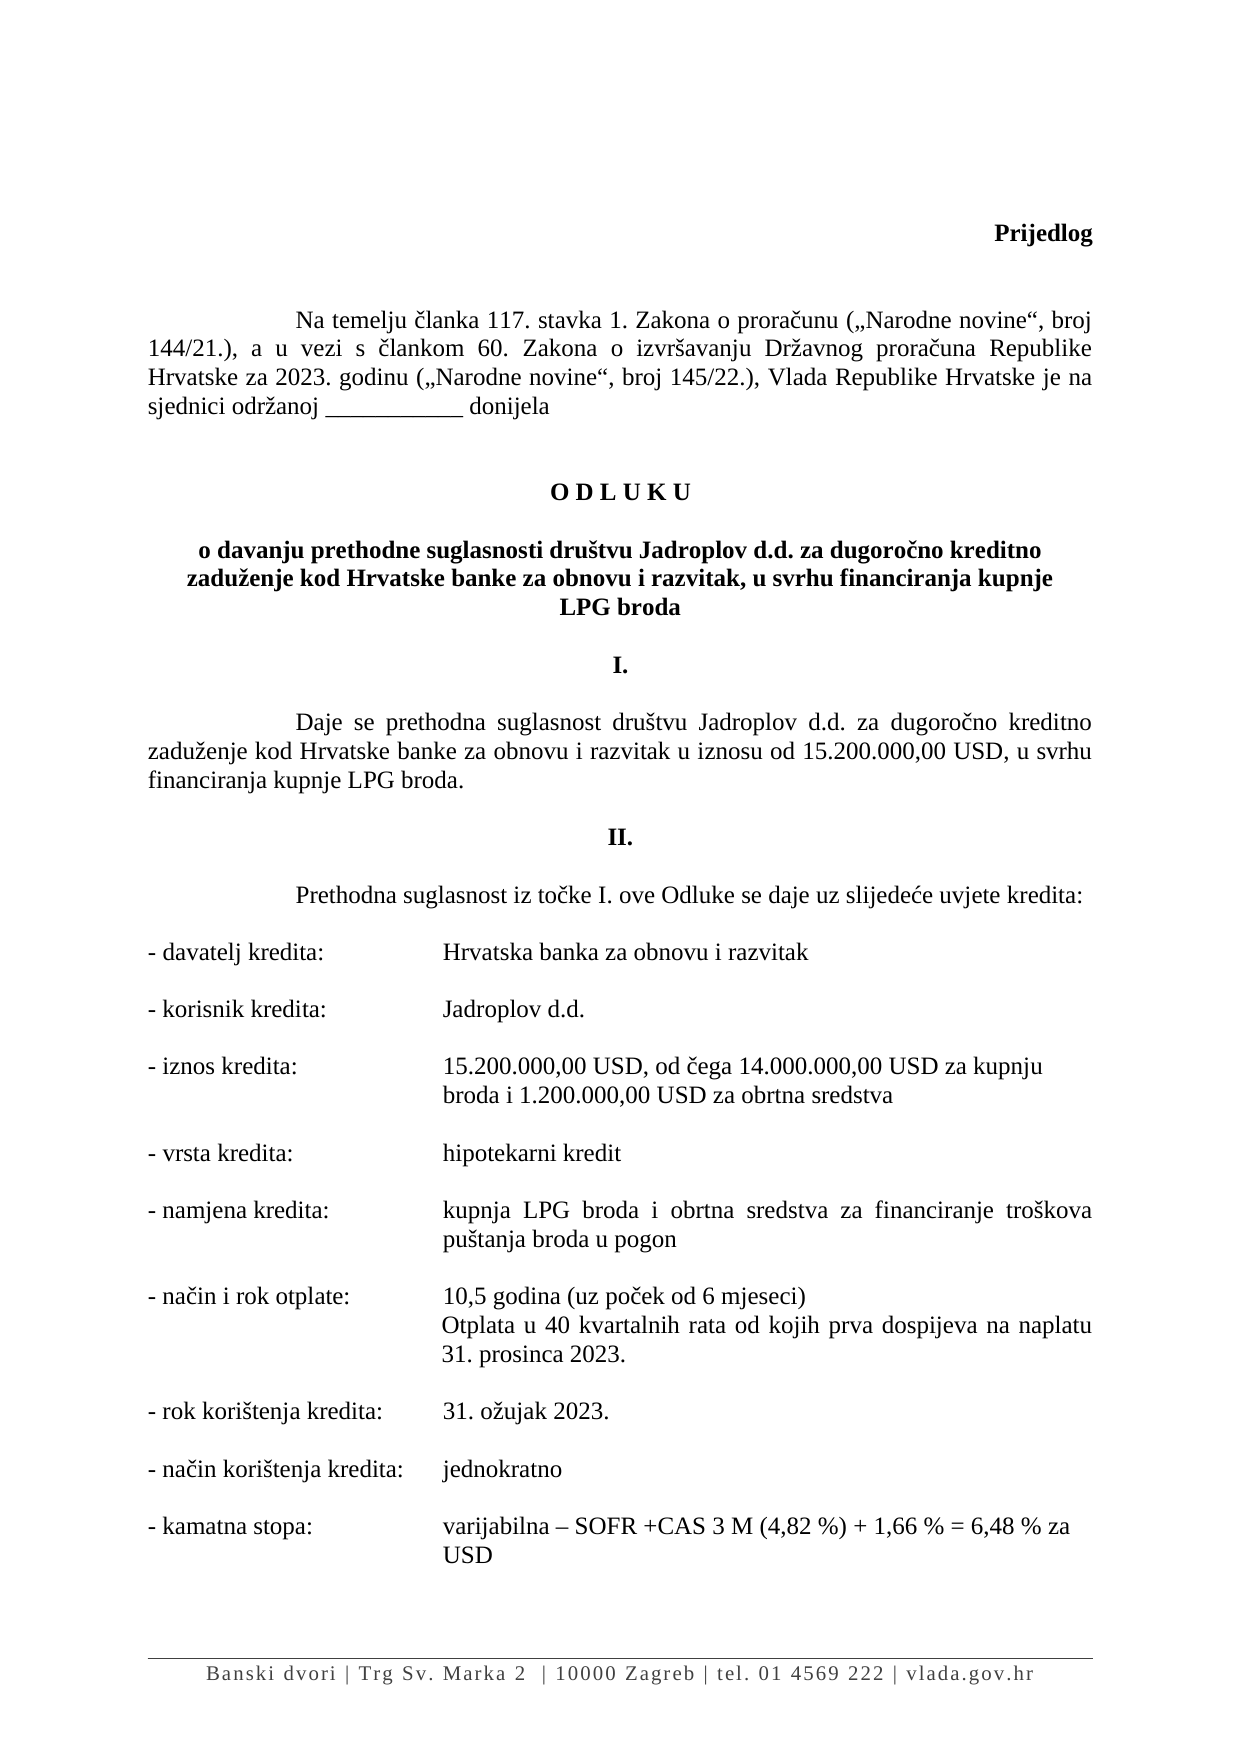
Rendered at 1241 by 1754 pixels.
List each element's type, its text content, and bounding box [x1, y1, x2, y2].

text - namjena kredita: kupnja LPG broda i obrtna sredstva za financiranje troškova puštanja broda u pogon [148, 1195, 1093, 1253]
text O D L U K U [148, 477, 1093, 506]
text Na temelju članka 117. stavka 1. Zakona o proračunu („Narodne novine“, broj 144/21.), a u vezi s člankom 60. Zakona o izvršavanju Državnog proračuna Republike Hrvatske za 2023. godinu („Narodne novine“, broj 145/22.), Vlada Republike Hrvatske je na sjednici održanoj ___________ donijela [148, 305, 1093, 420]
text - rok korištenja kredita: 31. ožujak 2023. [148, 1396, 1093, 1425]
text o davanju prethodne suglasnosti društvu Jadroplov d.d. za dugoročno kreditno zaduženje kod Hrvatske banke za obnovu i razvitak, u svrhu financiranja kupnje [148, 535, 1093, 592]
text - način korištenja kredita: jednokratno [148, 1454, 1093, 1483]
text Prijedlog [148, 218, 1093, 247]
text - iznos kredita: 15.200.000,00 USD, od čega 14.000.000,00 USD za kupnju broda i 1.200.000,00 USD za obrtna sredstva [148, 1051, 1093, 1109]
text USD [369, 1540, 1093, 1569]
text - korisnik kredita: Jadroplov d.d. [148, 994, 1093, 1023]
text Otplata u 40 kvartalnih rata od kojih prva dospijeva na naplatu 31. prosinca 2023. [441, 1310, 1093, 1368]
text - vrsta kredita: hipotekarni kredit [148, 1138, 1093, 1166]
list davatelj kredita: Hrvatska banka za obnovu i razvitak [148, 937, 1093, 966]
text - način i rok otplate: 10,5 godina (uz poček od 6 mjeseci) [148, 1281, 1093, 1310]
text Daje se prethodna suglasnost društvu Jadroplov d.d. za dugoročno kreditno zaduženje kod Hrvatske banke za obnovu i razvitak u iznosu od 15.200.000,00 USD, u svrhu financiranja kupnje LPG broda. [148, 707, 1093, 793]
text II. [148, 822, 1093, 851]
text I. [148, 650, 1093, 678]
text - kamatna stopa: varijabilna – SOFR +CAS 3 M (4,82 %) + 1,66 % = 6,48 % za [148, 1511, 1093, 1540]
text LPG broda [148, 592, 1093, 621]
text Prethodna suglasnost iz točke I. ove Odluke se daje uz slijedeće uvjete kredita: [148, 880, 1093, 908]
